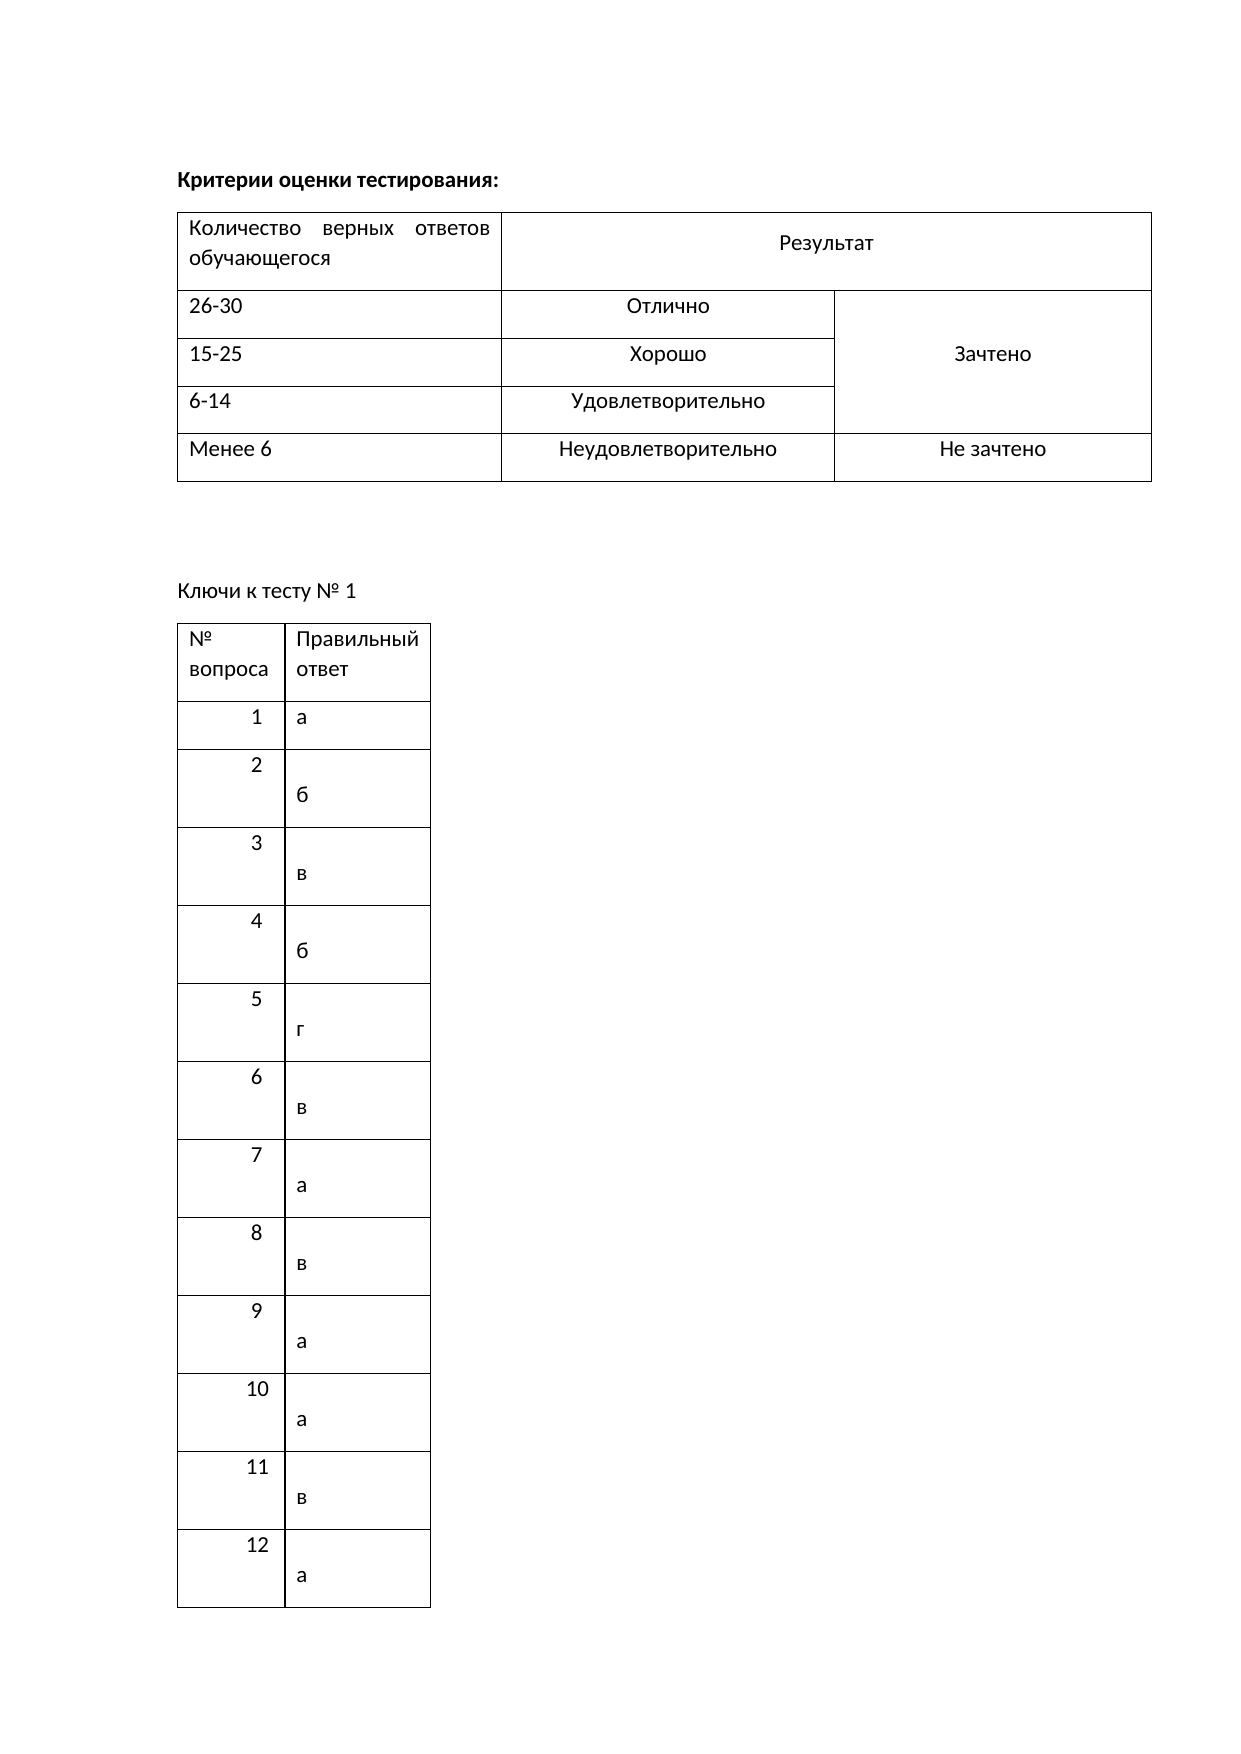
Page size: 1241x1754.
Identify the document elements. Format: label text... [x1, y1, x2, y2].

table_cell 10 [178, 1374, 284, 1451]
table_cell а [286, 1530, 430, 1607]
table_cell 5 [178, 984, 284, 1061]
table_cell 9 [178, 1296, 284, 1373]
table_cell Неудовлетворительно [502, 434, 834, 481]
table_cell 6 [178, 1062, 284, 1139]
table_cell 15-25 [178, 339, 501, 386]
table_cell Отлично [502, 291, 834, 338]
table_cell 3 [178, 828, 284, 905]
table_cell Удовлетворительно [502, 387, 834, 433]
table_header № вопроса [178, 624, 284, 701]
table_cell в [286, 1062, 430, 1139]
table_cell а [286, 1296, 430, 1373]
text Ключи к тесту № 1 [177, 576, 1152, 604]
table_cell Менее 6 [178, 434, 501, 481]
table_header Количество верных ответов обучающегося [178, 213, 501, 290]
text Критерии оценки тестирования: [177, 165, 1152, 193]
table_cell 26-30 [178, 291, 501, 338]
table_header Правильный ответ [286, 624, 430, 701]
table_header Результат [502, 213, 1151, 290]
table_cell а [286, 1374, 430, 1451]
table_cell г [286, 984, 430, 1061]
table_cell 6-14 [178, 387, 501, 433]
table_cell б [286, 906, 430, 983]
table_cell 7 [178, 1140, 284, 1217]
table_cell 8 [178, 1218, 284, 1295]
table_cell а [286, 1140, 430, 1217]
table_cell в [286, 1452, 430, 1529]
table_cell 12 [178, 1530, 284, 1607]
table_cell 4 [178, 906, 284, 983]
table_cell Зачтено [835, 291, 1151, 433]
table_cell 2 [178, 750, 284, 827]
table_cell б [286, 750, 430, 827]
table_cell Не зачтено [835, 434, 1151, 481]
table_cell Хорошо [502, 339, 834, 386]
table_cell 11 [178, 1452, 284, 1529]
table_cell 1 [178, 702, 284, 749]
table_cell а [286, 702, 430, 749]
table_cell в [286, 828, 430, 905]
table_cell в [286, 1218, 430, 1295]
